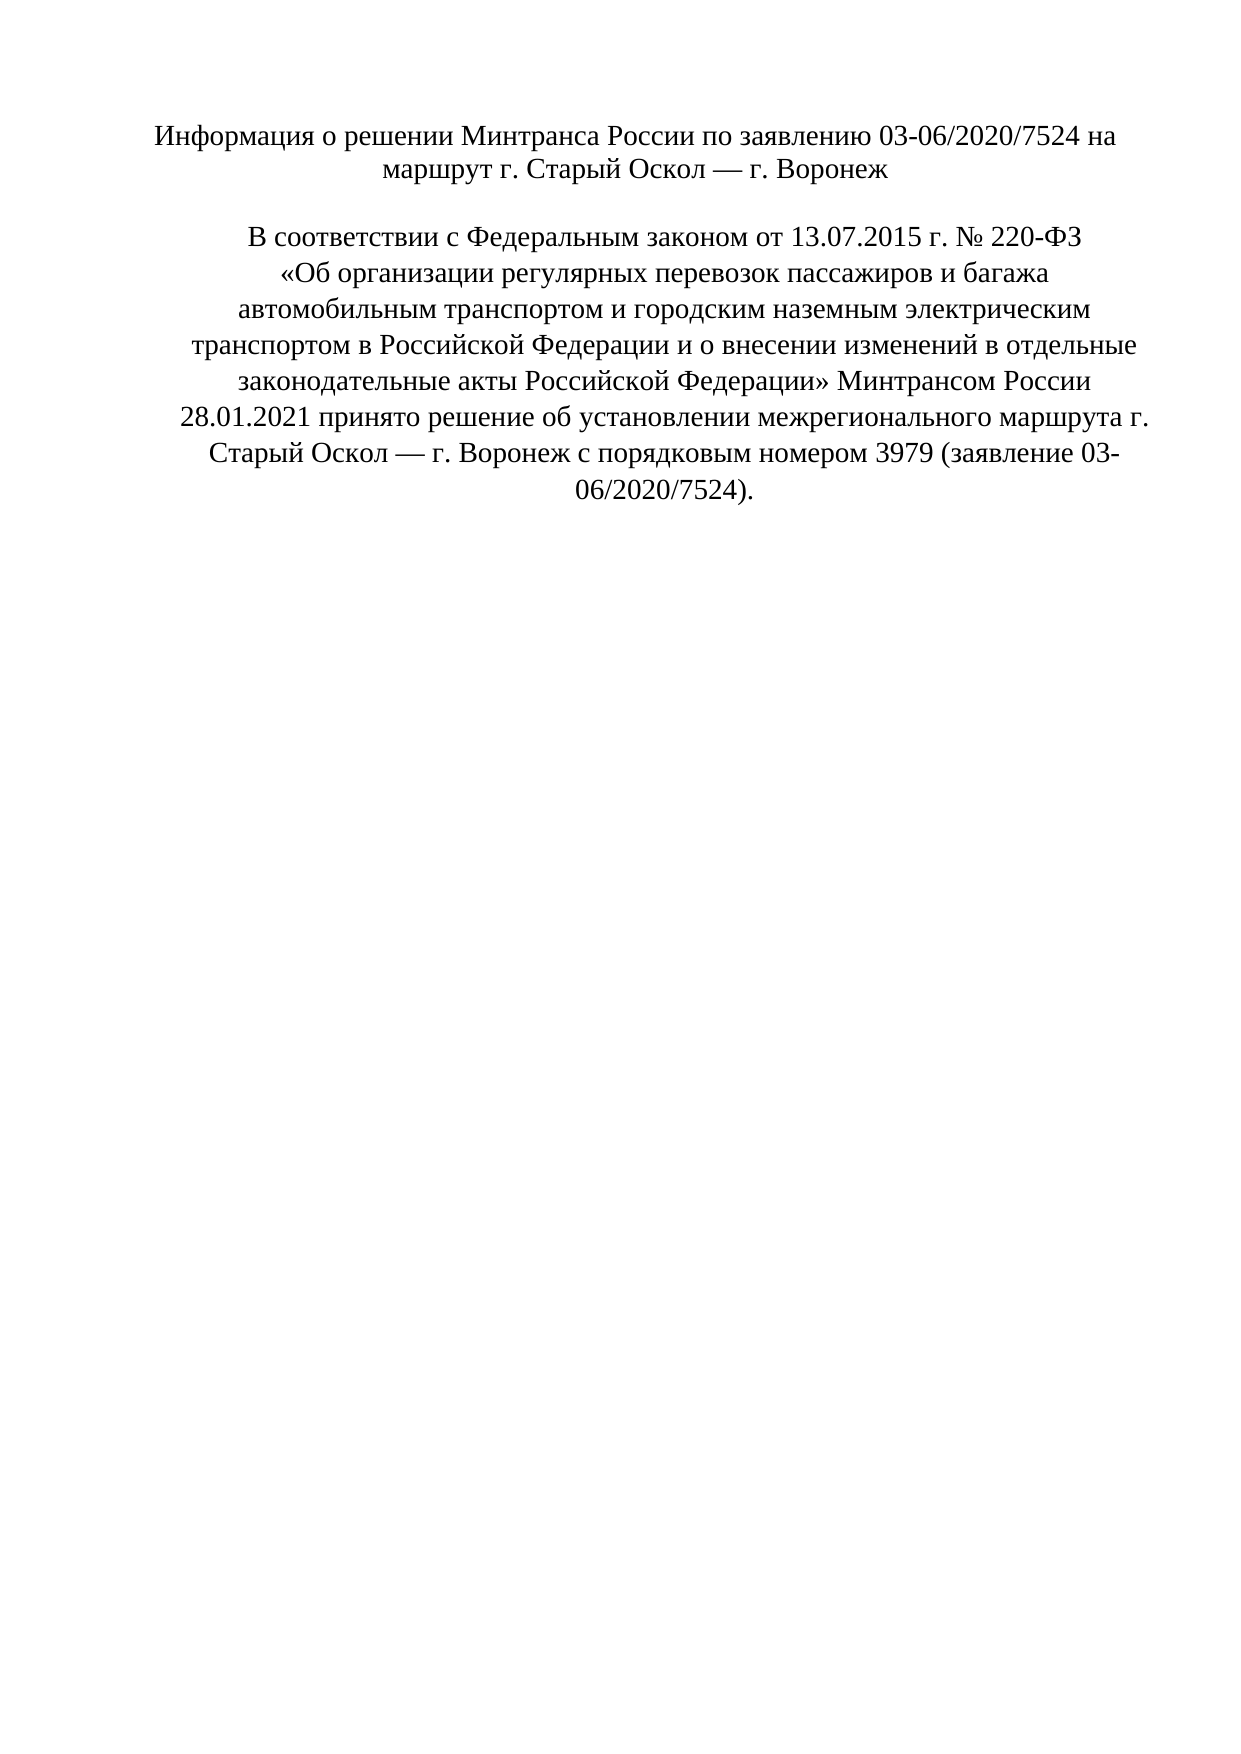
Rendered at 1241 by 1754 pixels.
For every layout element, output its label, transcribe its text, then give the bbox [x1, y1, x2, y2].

text В соответствии с Федеральным законом от 13.07.2015 г. № 220-ФЗ «Об организации регулярных перевозок пассажиров и багажа автомобильным транспортом и городским наземным электрическим транспортом в Российской Федерации и о внесении изменений в отдельные законодательные акты Российской Федерации» Минтрансом России 28.01.2021 принято решение об установлении межрегионального маршрута г. Старый Оскол — г. Воронеж с порядковым номером 3979 (заявление 03-06/2020/7524). [177, 219, 1152, 505]
text Информация о решении Минтранса России по заявлению 03-06/2020/7524 на маршрут г. Старый Оскол — г. Воронеж [118, 118, 1152, 185]
